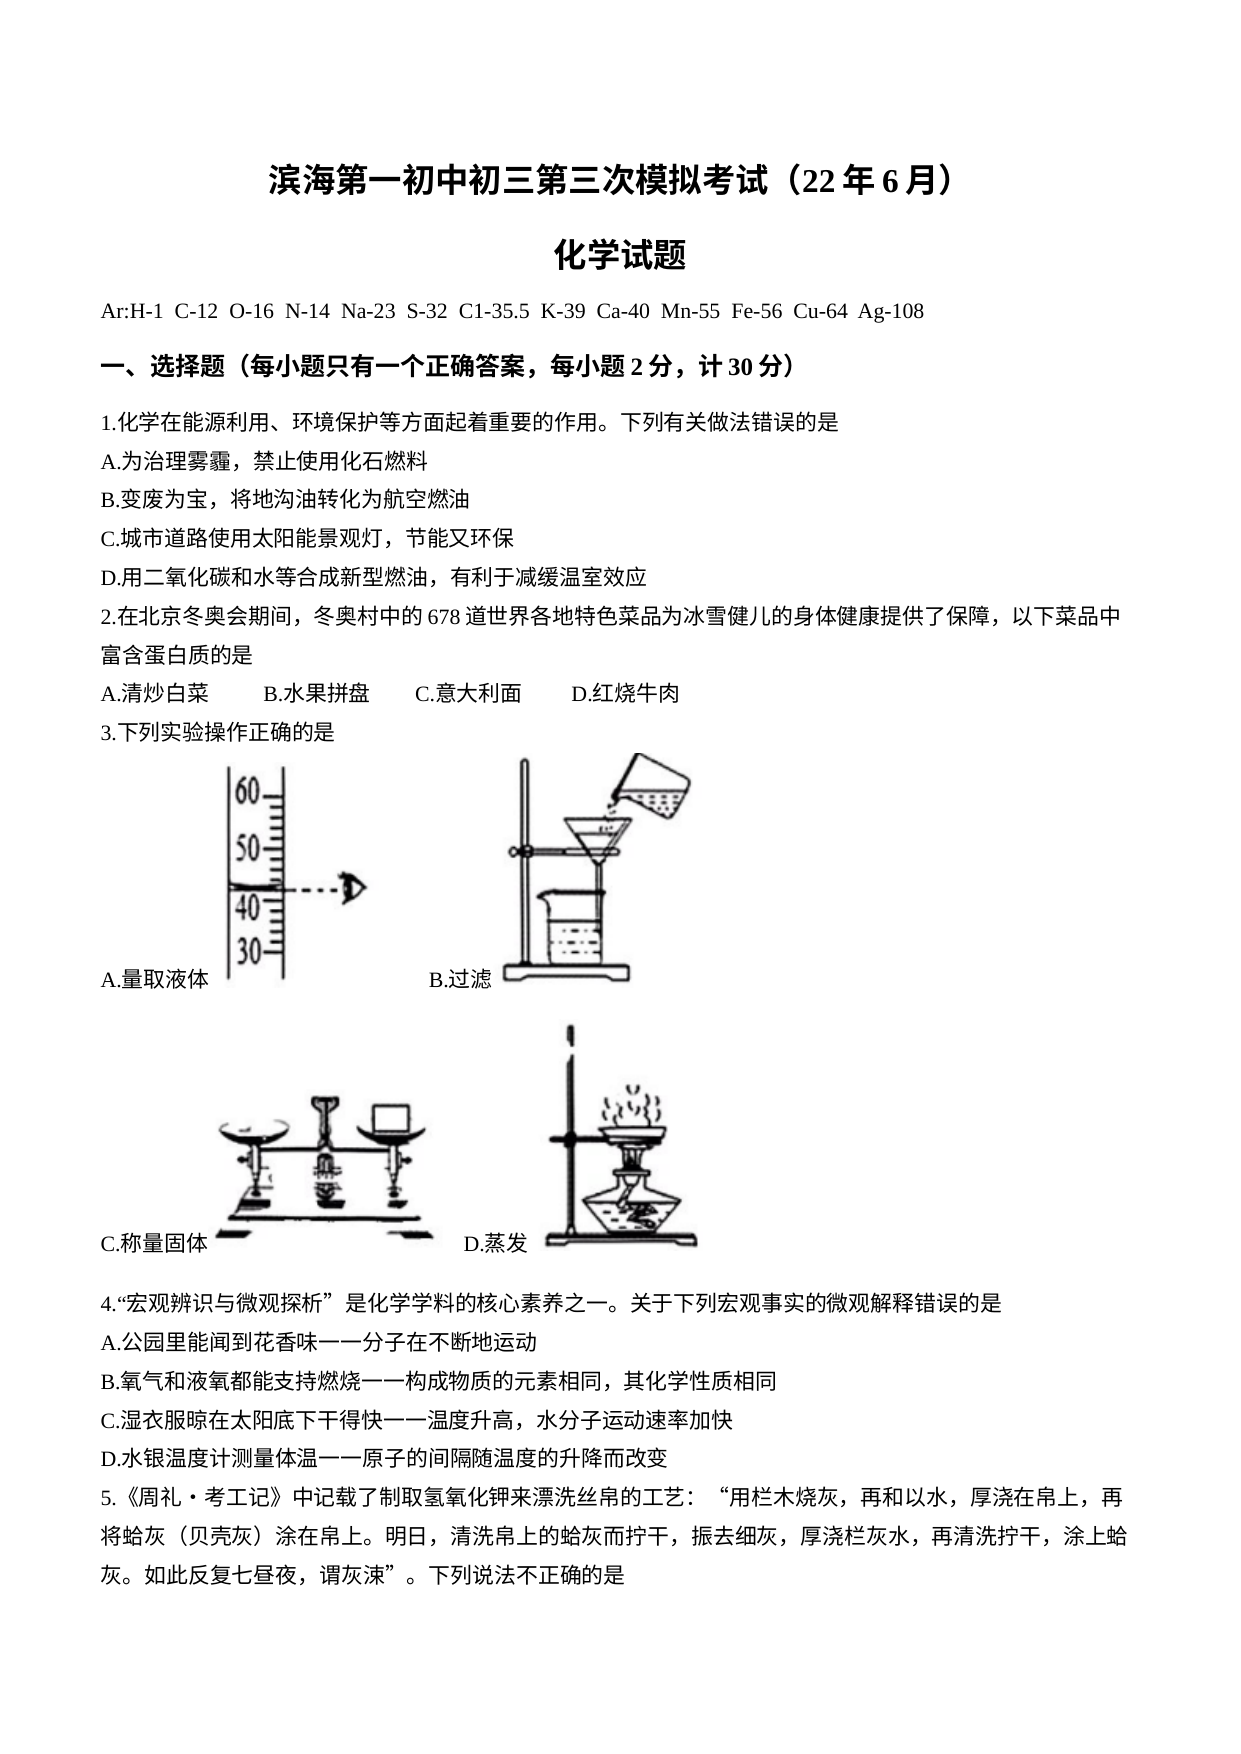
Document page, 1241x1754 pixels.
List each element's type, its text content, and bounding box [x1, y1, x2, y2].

text 5.《周礼•考工记》中记载了制取氢氧化钾来漂洗丝帛的工艺：“用栏木烧灰，再和以水，厚浇在帛上，再将蛤灰（贝壳灰）涂在帛上。明日，清洗帛上的蛤灰而拧干，振去细灰，厚浇栏灰水，再清洗拧干，涂上蛤灰。如此反复七昼夜，谓灰涑”。下列说法不正确的是 [100, 1480, 1140, 1590]
text B.氧气和液氧都能支持燃烧一一构成物质的元素相同，其化学性质相同 [100, 1363, 1140, 1396]
text B.变废为宝，将地沟油转化为航空燃油 [100, 482, 1140, 514]
text C.湿衣服晾在太阳底下干得快一一温度升高，水分子运动速率加快 [100, 1402, 1140, 1435]
text 3.下列实验操作正确的是 [100, 715, 1140, 747]
text 化学试题 [100, 220, 1140, 285]
text A.为治理雾霾，禁止使用化石燃料 [100, 443, 1140, 476]
text 一、选择题（每小题只有一个正确答案，每小题2分，计30分） [100, 332, 1140, 397]
text D.用二氧化碳和水等合成新型燃油，有利于减缓温室效应 [100, 559, 1140, 592]
text A.公园里能闻到花香味一一分子在不断地运动 [100, 1325, 1140, 1357]
picture [209, 762, 380, 988]
text 1.化学在能源利用、环境保护等方面起着重要的作用。下列有关做法错误的是 [100, 404, 1140, 437]
text Ar:H-1 C-12 O-16 N-14 Na-23 S-32 C1-35.5 K-39 Ca-40 Mn-55 Fe-56 Cu-64 Ag-108 [100, 295, 1140, 327]
text 滨海第一初中初三第三次模拟考试（22年6月） [100, 146, 1140, 211]
text 4.“宏观辨识与微观探析”是化学学料的核心素养之一。关于下列宏观事实的微观解释错误的是 [100, 1286, 1140, 1318]
text D.水银温度计测量体温一一原子的间隔随温度的升降而改变 [100, 1441, 1140, 1473]
picture [528, 1019, 704, 1251]
text 2.在北京冬奥会期间，冬奥村中的678道世界各地特色菜品为冰雪健儿的身体健康提供了保障，以下菜品中富含蛋白质的是 [100, 598, 1140, 670]
picture [492, 753, 702, 988]
picture [208, 1085, 449, 1251]
text C.城市道路使用太阳能景观灯，节能又环保 [100, 521, 1140, 553]
text A.清炒白菜 B.水果拼盘 C.意大利面 D.红烧牛肉 [100, 676, 1140, 708]
